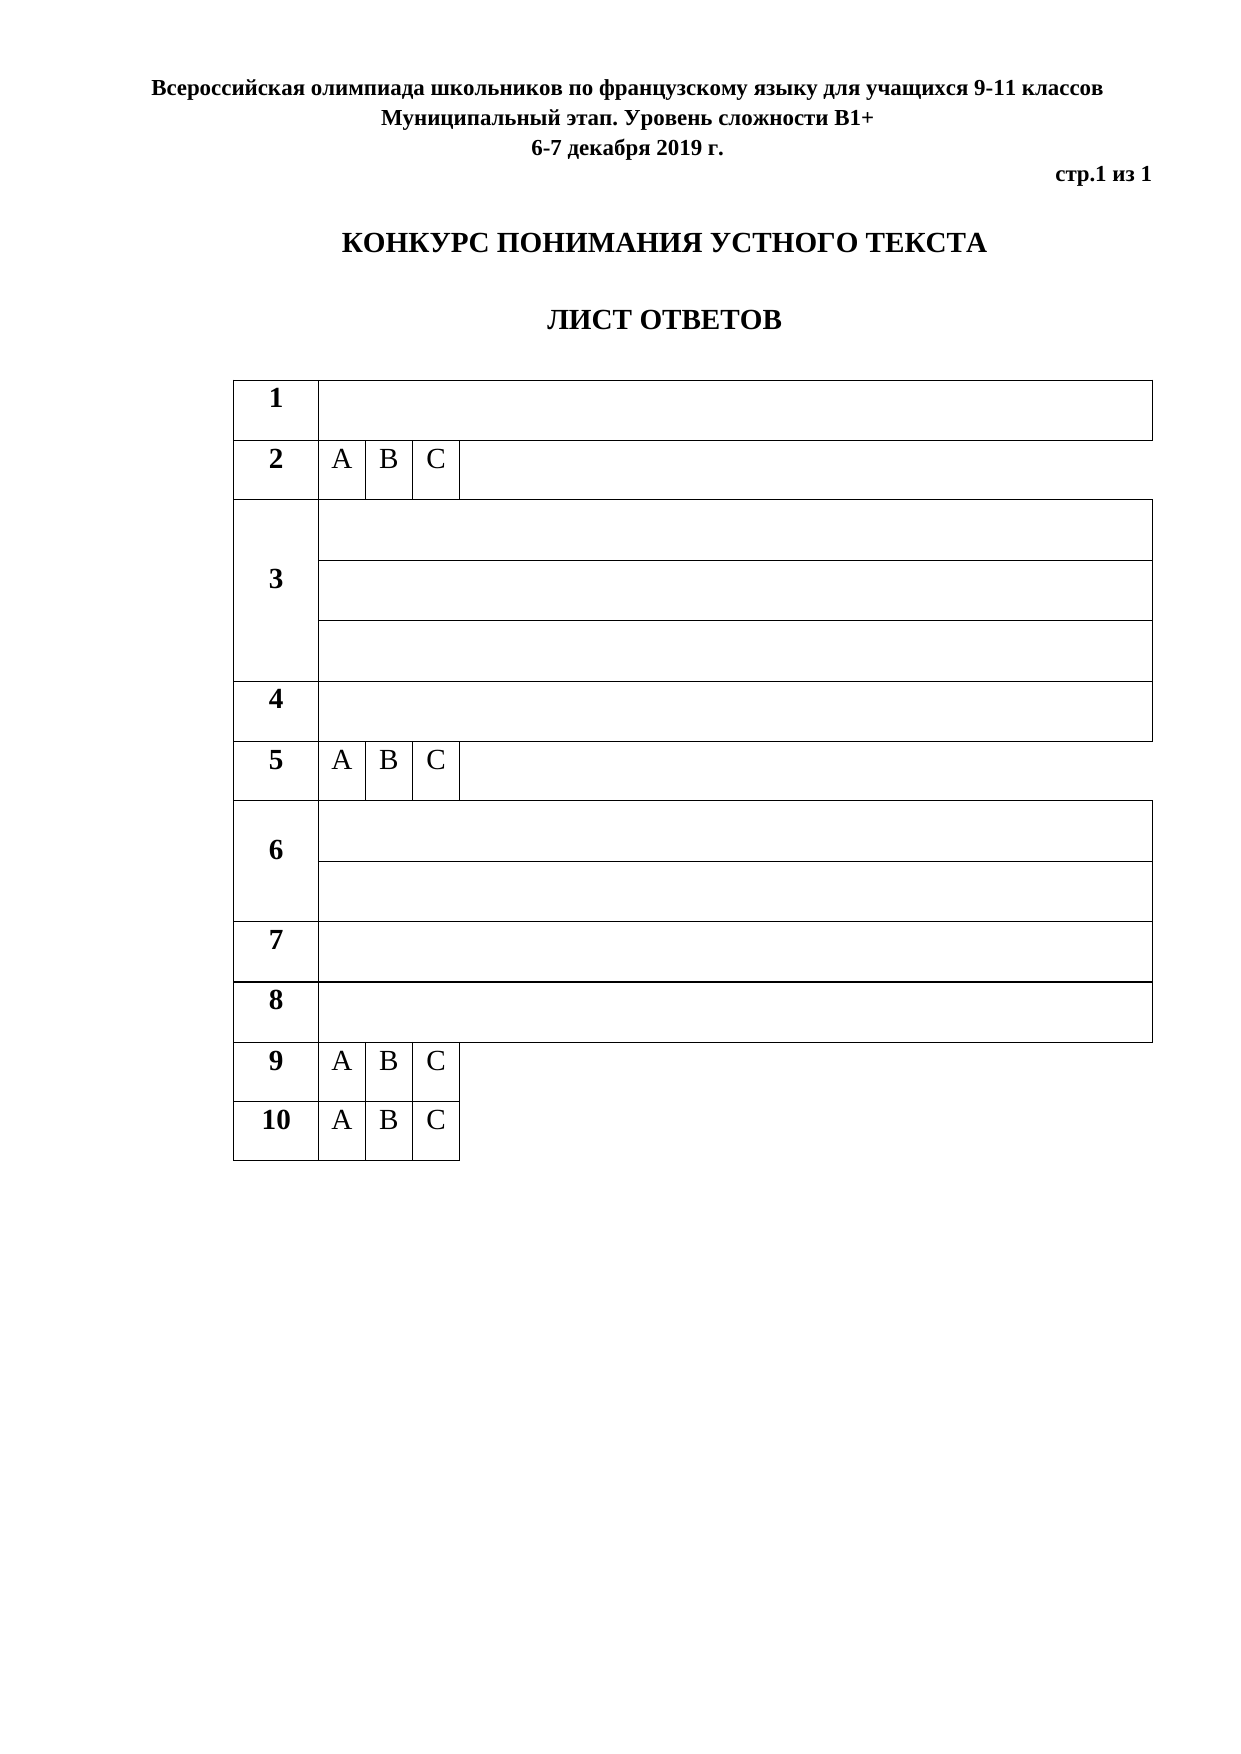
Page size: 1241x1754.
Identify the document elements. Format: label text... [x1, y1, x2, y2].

table_cell C [413, 441, 459, 499]
table_cell 10 [234, 1102, 318, 1160]
table_cell 9 [234, 1043, 318, 1101]
text Конкурс понимания устного текста [177, 225, 1152, 259]
table_cell B [366, 1043, 412, 1101]
table_cell A [319, 1102, 365, 1160]
table_cell [319, 561, 1152, 620]
table_cell A [319, 742, 365, 800]
table_cell 6 [234, 801, 318, 921]
table_cell [319, 801, 1152, 861]
table_cell C [413, 742, 459, 800]
table_cell C [413, 1043, 459, 1101]
table_header [319, 381, 1152, 440]
table_cell [319, 862, 1152, 921]
table_header 1 [234, 381, 318, 440]
table_cell 2 [234, 441, 318, 499]
table_cell 3 [234, 500, 318, 681]
table_cell 4 [234, 682, 318, 741]
table_cell A [319, 441, 365, 499]
table_cell 8 [234, 983, 318, 1042]
table_cell [319, 682, 1152, 741]
table_cell [319, 621, 1152, 681]
table_cell B [366, 742, 412, 800]
table_cell B [366, 1102, 412, 1160]
table_cell C [413, 1102, 459, 1160]
table_cell 7 [234, 922, 318, 981]
table_cell [319, 983, 1152, 1042]
table_cell [319, 922, 1152, 981]
table_cell [319, 500, 1152, 560]
table_cell B [366, 441, 412, 499]
table_cell A [319, 1043, 365, 1101]
table_cell 5 [234, 742, 318, 800]
text Лист ответов [177, 302, 1152, 336]
